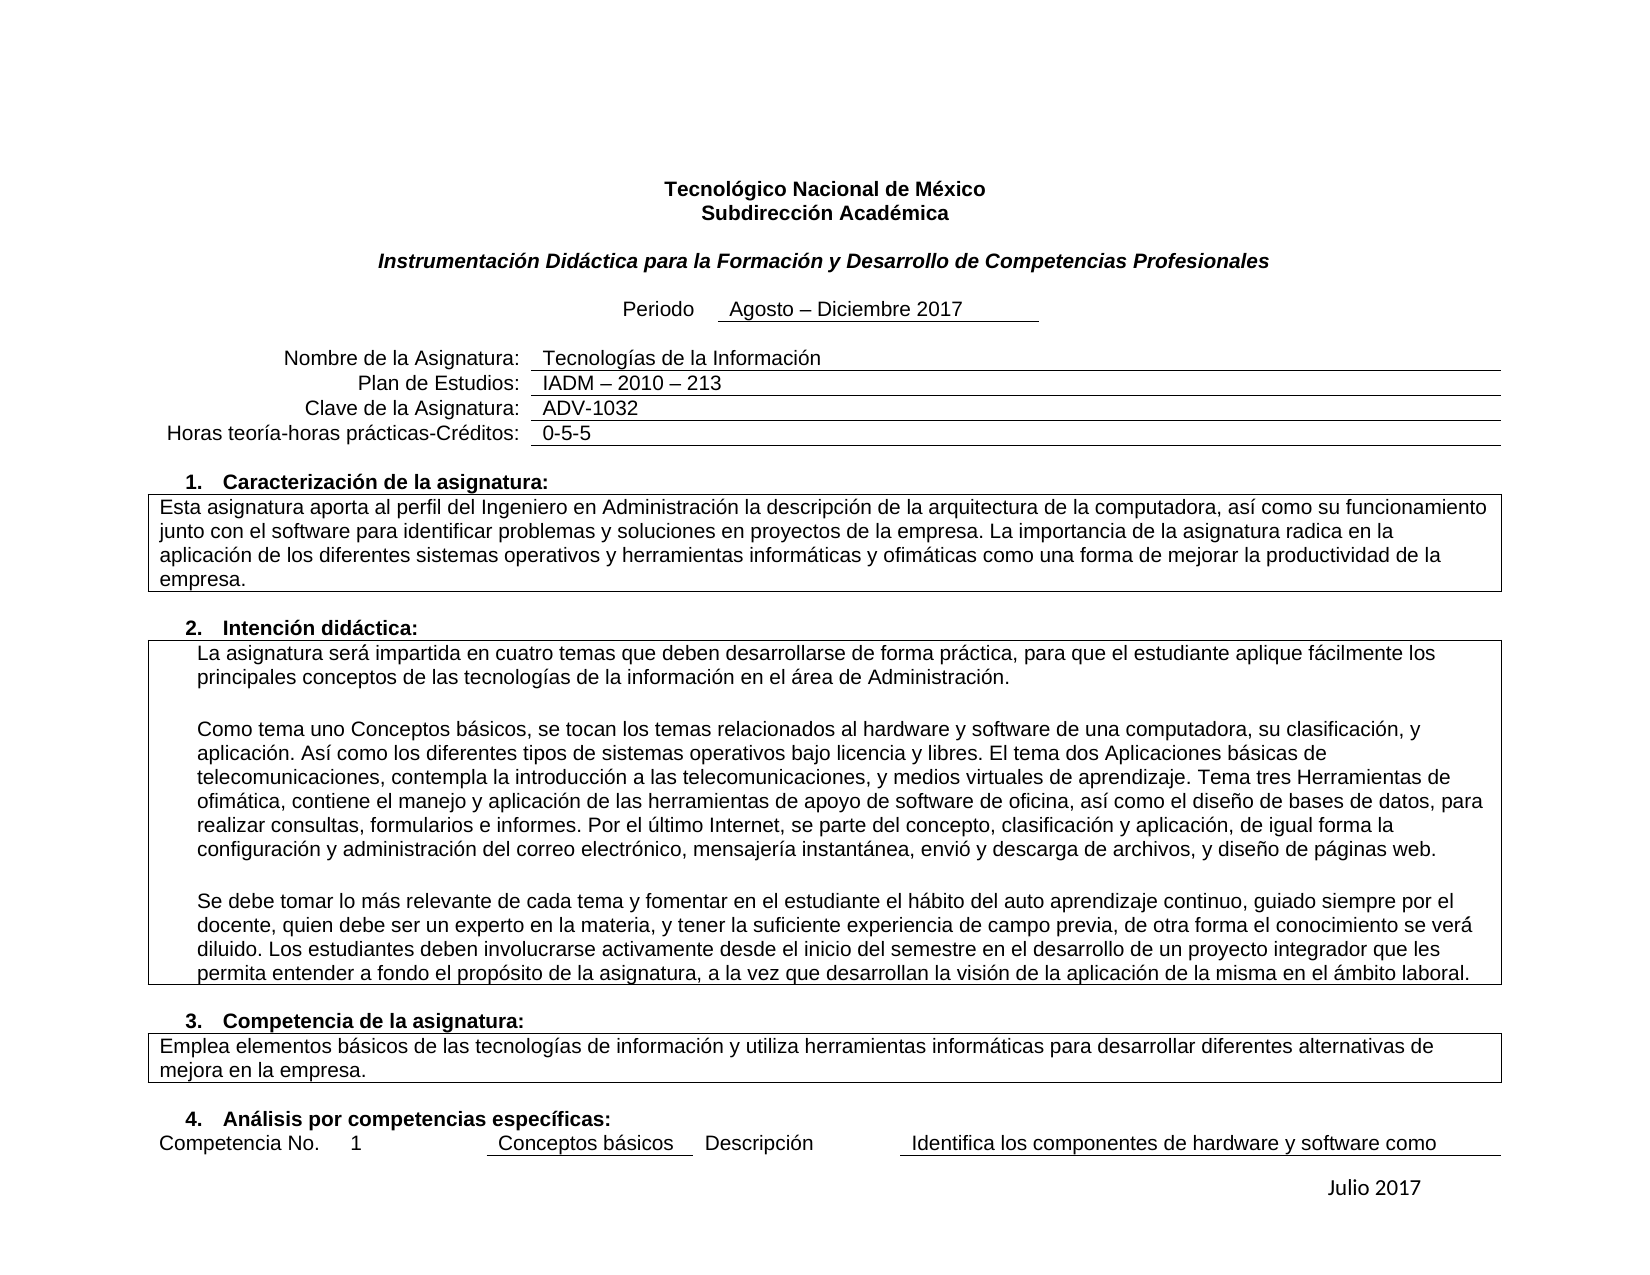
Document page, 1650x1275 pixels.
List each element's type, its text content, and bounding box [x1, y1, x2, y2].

list Intención didáctica: [185, 616, 1502, 640]
table_cell Clave de la Asignatura: [148, 395, 531, 420]
text Tecnológico Nacional de México [148, 177, 1502, 201]
table_header La asignatura será́ impartida en cuatro temas que deben desarrollarse de forma práctica, para que el estudiante aplique fácilmente los principales conceptos de las tecnologías de la información en el área de Administración. Como tema uno Conceptos básicos, se tocan los temas relacionados al hardware y software de una computadora, su clasificación, y aplicación. Así como los diferentes tipos de sistemas operativos bajo licencia y libres. El tema dos Aplicaciones básicas de telecomunicaciones, contempla la introducción a las telecomunicaciones, y medios virtuales de aprendizaje. Tema tres Herramientas de ofimática, contiene el manejo y aplicación de las herramientas de apoyo de software de oficina, así como el diseño de bases de datos, para realizar consultas, formularios e informes. Por el último Internet, se parte del concepto, clasificación y aplicación, de igual forma la configuración y administración del correo electrónico, mensajería instantánea, envió y descarga de archivos, y diseño de páginas web. Se debe tomar lo más relevante de cada tema y fomentar en el estudiante el hábito del auto aprendizaje continuo, guiado siempre por el docente, quien debe ser un experto en la materia, y tener la suficiente experiencia de campo previa, de otra forma el conocimiento se verá́ diluido. Los estudiantes deben involucrarse activamente desde el inicio del semestre en el desarrollo de un proyecto integrador que les permita entender a fondo el propósito de la asignatura, a la vez que desarrollan la visión de la aplicación de la misma en el ámbito laboral. [149, 641, 1501, 984]
list Caracterización de la asignatura: [185, 470, 1502, 494]
table_cell 0-5-5 [531, 421, 1501, 445]
table_header Esta asignatura aporta al perfil del Ingeniero en Administración la descripción de la arquitectura de la computadora, así como su funcionamiento junto con el software para identificar problemas y soluciones en proyectos de la empresa. La importancia de la asignatura radica en la aplicación de los diferentes sistemas operativos y herramientas informáticas y ofimáticas como una forma de mejorar la productividad de la empresa. [149, 495, 1501, 591]
table_header Periodo [611, 297, 718, 321]
table_cell Plan de Estudios: [148, 370, 531, 395]
list Análisis por competencias específicas: [185, 1107, 1502, 1131]
list Competencia de la asignatura: [185, 1009, 1502, 1033]
text Subdirección Académica [148, 201, 1502, 225]
table_cell IADM – 2010 – 213 [531, 371, 1501, 395]
table_cell Horas teoría-horas prácticas-Créditos: [148, 420, 531, 445]
table_header Tecnologías de la Información [531, 346, 1501, 370]
text Instrumentación Didáctica para la Formación y Desarrollo de Competencias Profesionales [148, 249, 1502, 273]
table_header Competencia No. [148, 1131, 339, 1155]
table_header Agosto – Diciembre 2017 [718, 297, 1039, 321]
table_header Emplea elementos básicos de las tecnologías de información y utiliza herramientas informáticas para desarrollar diferentes alternativas de mejora en la empresa. [149, 1034, 1501, 1082]
table_cell ADV-1032 [531, 396, 1501, 420]
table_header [900, 1131, 1501, 1155]
table_header Nombre de la Asignatura: [148, 346, 531, 370]
table_header 1 [339, 1131, 487, 1155]
table_header Descripción [693, 1131, 900, 1155]
table_header Conceptos básicos [487, 1131, 693, 1155]
